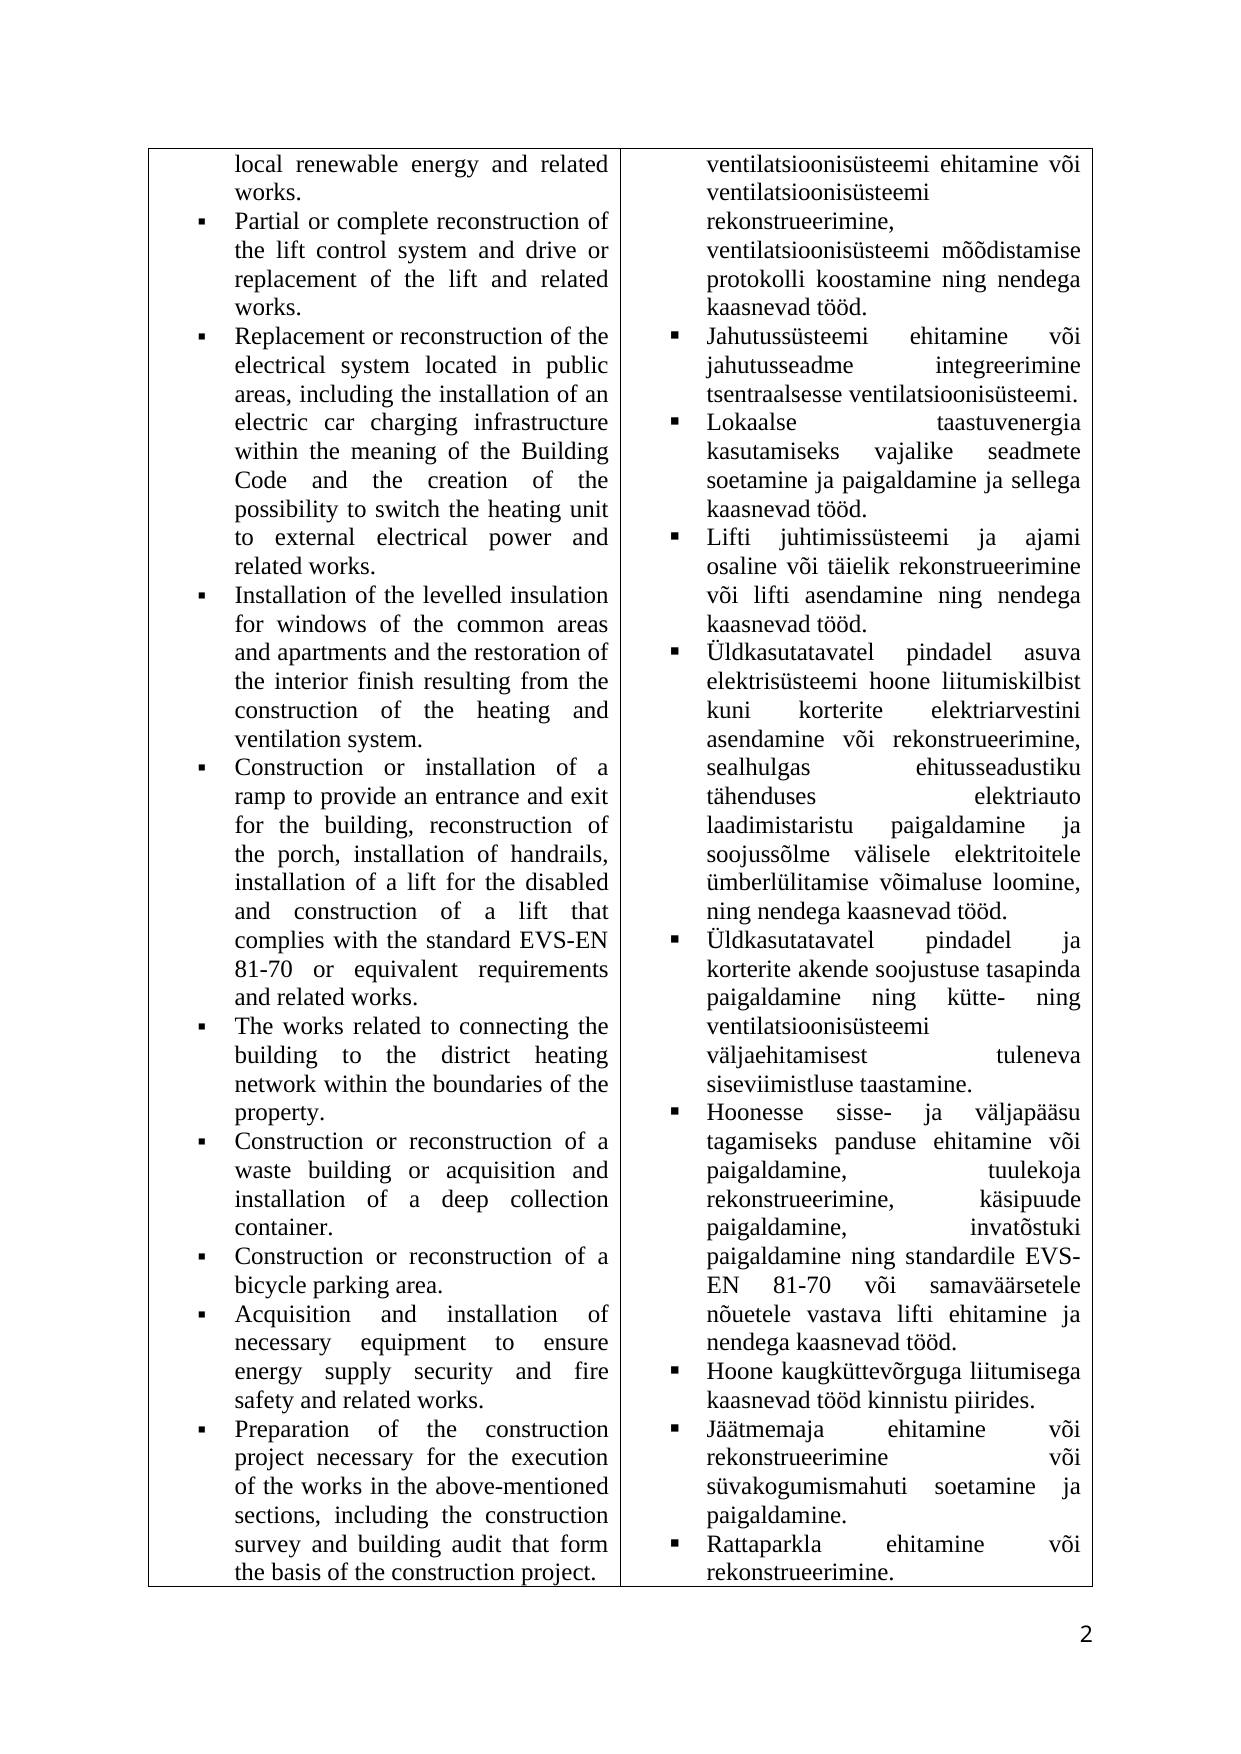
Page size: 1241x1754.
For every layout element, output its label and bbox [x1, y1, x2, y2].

table_cell [149, 149, 620, 1586]
table_cell [621, 149, 1092, 1586]
